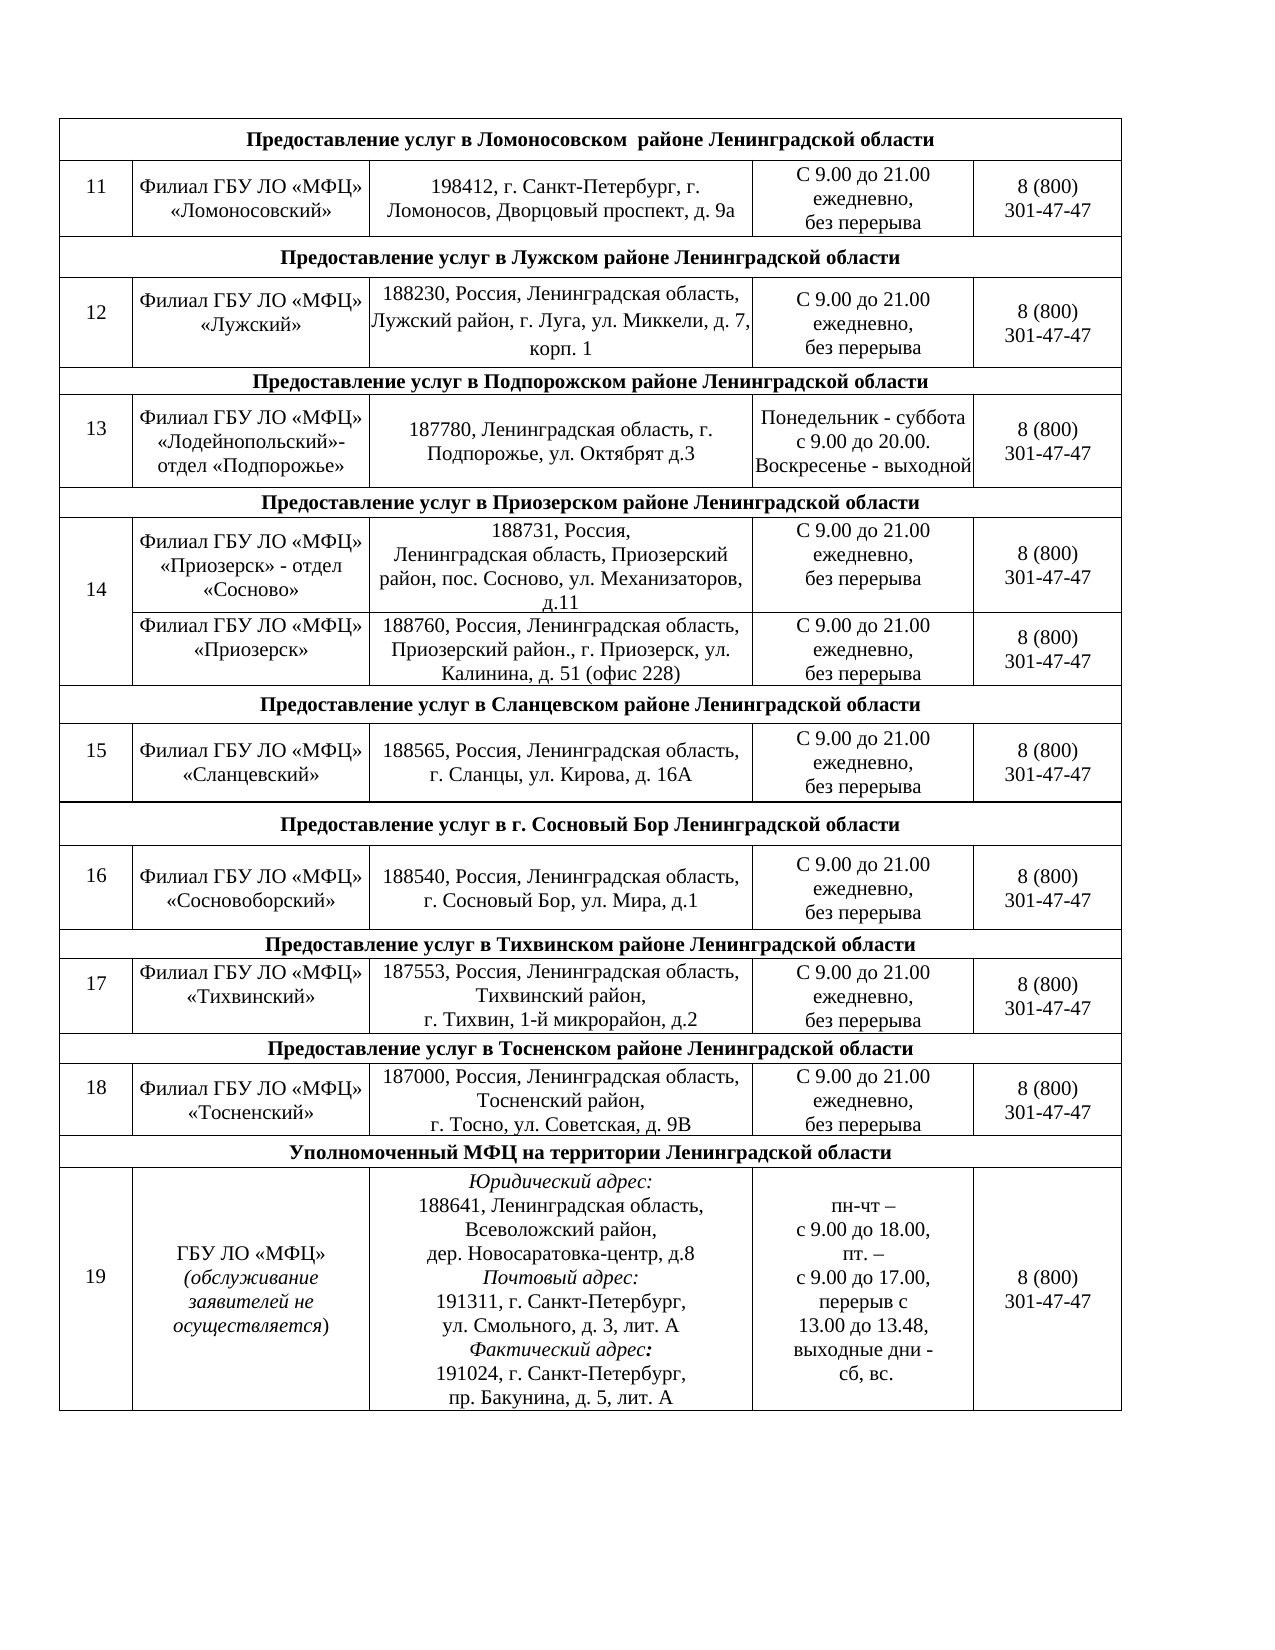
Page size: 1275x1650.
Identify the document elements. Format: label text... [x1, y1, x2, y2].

table_cell 14 [60, 518, 132, 685]
table_cell 188540, Россия, Ленинградская область, г. Сосновый Бор, ул. Мира, д.1 [370, 846, 752, 929]
table_cell Понедельник - суббота с 9.00 до 20.00. Воскресенье - выходной [753, 395, 973, 487]
table_cell Филиал ГБУ ЛО «МФЦ» «Лужский» [133, 278, 369, 367]
table_cell 188230, Россия, Ленинградская область, Лужский район, г. Луга, ул. Миккели, д. 7, корп. 1 [370, 278, 752, 367]
table_cell Предоставление услуг в Сланцевском районе Ленинградской области [60, 686, 1121, 722]
table_cell Филиал ГБУ ЛО «МФЦ» «Ломоносовский» [133, 161, 369, 236]
table_cell Филиал ГБУ ЛО «МФЦ» «Лодейнопольский»-отдел «Подпорожье» [133, 395, 369, 487]
table_cell 8 (800) 301-47-47 [974, 846, 1121, 929]
table_cell С 9.00 до 21.00 ежедневно, без перерыва [753, 161, 973, 236]
table_cell 17 [60, 959, 132, 1033]
table_cell 15 [60, 724, 132, 801]
table_cell 8 (800) 301-47-47 [974, 613, 1121, 685]
table_cell 188760, Россия, Ленинградская область, Приозерский район., г. Приозерск, ул. Калинина, д. 51 (офис 228) [370, 613, 752, 685]
table_cell С 9.00 до 21.00 ежедневно, без перерыва [753, 613, 973, 685]
table_cell Предоставление услуг в Приозерском районе Ленинградской области [60, 488, 1121, 517]
table_cell Предоставление услуг в Подпорожском районе Ленинградской области [60, 368, 1121, 394]
table_cell Предоставление услуг в Ломоносовском районе Ленинградской области [60, 119, 1121, 159]
table_cell 8 (800) 301-47-47 [974, 395, 1121, 487]
table_cell пн-чт – с 9.00 до 18.00, пт. – с 9.00 до 17.00, перерыв с 13.00 до 13.48, выходные дни - сб, вс. [753, 1168, 973, 1410]
table_cell Филиал ГБУ ЛО «МФЦ» «Сланцевский» [133, 724, 369, 801]
table_cell ГБУ ЛО «МФЦ» (обслуживание заявителей не осуществляется) [133, 1168, 369, 1410]
table_cell Предоставление услуг в г. Сосновый Бор Ленинградской области [60, 803, 1121, 845]
table_cell 8 (800) 301-47-47 [974, 1168, 1121, 1410]
table_cell 8 (800) 301-47-47 [974, 161, 1121, 236]
table_cell С 9.00 до 21.00 ежедневно, без перерыва [753, 846, 973, 929]
table_cell Предоставление услуг в Лужском районе Ленинградской области [60, 237, 1121, 277]
table_cell С 9.00 до 21.00 ежедневно, без перерыва [753, 1064, 973, 1135]
table_cell Филиал ГБУ ЛО «МФЦ» «Тихвинский» [133, 959, 369, 1033]
table_cell 8 (800) 301-47-47 [974, 518, 1121, 612]
table_cell 8 (800) 301-47-47 [974, 1064, 1121, 1135]
table_cell Филиал ГБУ ЛО «МФЦ» «Приозерск» [133, 613, 369, 685]
table_cell С 9.00 до 21.00 ежедневно, без перерыва [753, 518, 973, 612]
table_cell Предоставление услуг в Тосненском районе Ленинградской области [60, 1034, 1121, 1063]
table_cell 188565, Россия, Ленинградская область, г. Сланцы, ул. Кирова, д. 16А [370, 724, 752, 801]
table_cell 8 (800) 301-47-47 [974, 278, 1121, 367]
table_cell Предоставление услуг в Тихвинском районе Ленинградской области [60, 930, 1121, 958]
table_cell 198412, г. Санкт-Петербург, г. Ломоносов, Дворцовый проспект, д. 9а [370, 161, 752, 236]
table_cell С 9.00 до 21.00 ежедневно, без перерыва [753, 278, 973, 367]
table_cell 187553, Россия, Ленинградская область, Тихвинский район, г. Тихвин, 1-й микрорайон, д.2 [370, 959, 752, 1033]
table_cell 187000, Россия, Ленинградская область, Тосненский район, г. Тосно, ул. Советская, д. 9В [370, 1064, 752, 1135]
table_cell 13 [60, 395, 132, 487]
table_cell 12 [60, 278, 132, 367]
table_cell Уполномоченный МФЦ на территории Ленинградской области [60, 1136, 1121, 1167]
table_cell 18 [60, 1064, 132, 1135]
table_cell 187780, Ленинградская область, г. Подпорожье, ул. Октябрят д.3 [370, 395, 752, 487]
table_cell Филиал ГБУ ЛО «МФЦ» «Приозерск» - отдел «Сосново» [133, 518, 369, 612]
table_cell 188731, Россия, Ленинградская область, Приозерский район, пос. Сосново, ул. Механизаторов, д.11 [370, 518, 752, 612]
table_cell 11 [60, 161, 132, 236]
table_cell 19 [60, 1168, 132, 1410]
table_cell С 9.00 до 21.00 ежедневно, без перерыва [753, 724, 973, 801]
table_cell 16 [60, 846, 132, 929]
table_cell Филиал ГБУ ЛО «МФЦ» «Тосненский» [133, 1064, 369, 1135]
table_cell С 9.00 до 21.00 ежедневно, без перерыва [753, 959, 973, 1033]
table_cell 8 (800) 301-47-47 [974, 959, 1121, 1033]
table_cell Филиал ГБУ ЛО «МФЦ» «Сосновоборский» [133, 846, 369, 929]
table_cell 8 (800) 301-47-47 [974, 724, 1121, 801]
